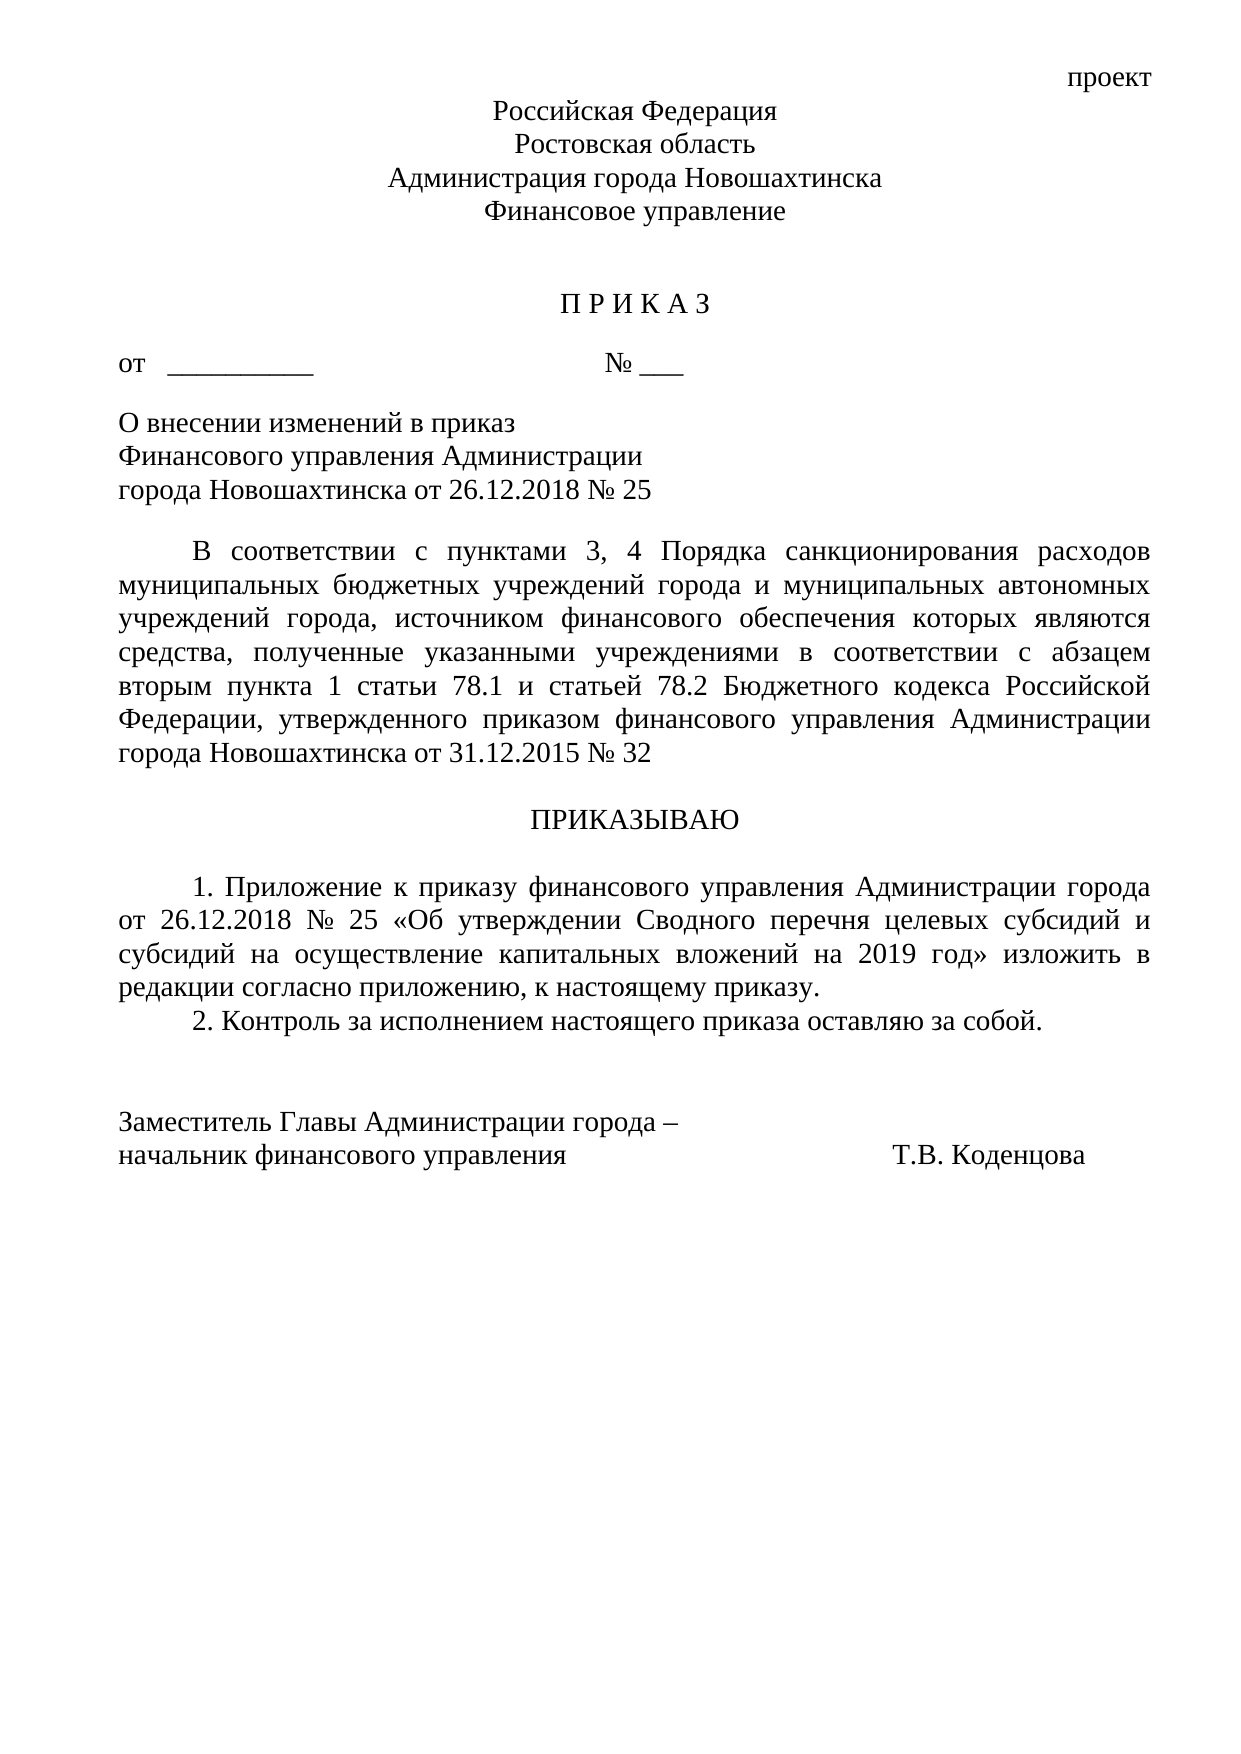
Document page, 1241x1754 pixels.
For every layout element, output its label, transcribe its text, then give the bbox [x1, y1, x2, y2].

text 1. Приложение к приказу финансового управления Администрации города от 26.12.2018 № 25 «Об утверждении Сводного перечня целевых субсидий и субсидий на осуществление капитальных вложений на 2019 год» изложить в редакции согласно приложению, к настоящему приказу. [118, 869, 1152, 1003]
text от __________ № ___ [118, 346, 1152, 379]
text Финансовое управление [118, 193, 1152, 227]
text Финансового управления Администрации [118, 438, 1152, 472]
text города Новошахтинска от 26.12.2018 № 25 [118, 472, 1152, 506]
text Ростовская область [118, 126, 1152, 160]
text 2. Контроль за исполнением настоящего приказа оставляю за собой. [118, 1003, 1152, 1037]
text Заместитель Главы Администрации города – [118, 1104, 1152, 1137]
text ПРИКАЗЫВАЮ [118, 802, 1152, 835]
text О внесении изменений в приказ [118, 405, 1152, 438]
text Российская Федерация [118, 93, 1152, 126]
text Администрация города Новошахтинска [118, 160, 1152, 193]
text проект [118, 59, 1152, 93]
text П Р И К А З [118, 286, 1152, 320]
text В соответствии с пунктами 3, 4 Порядка санкционирования расходов муниципальных бюджетных учреждений города и муниципальных автономных учреждений города, источником финансового обеспечения которых являются средства, полученные указанными учреждениями в соответствии с абзацем вторым пункта 1 статьи 78.1 и статьей 78.2 Бюджетного кодекса Российской Федерации, утвержденного приказом финансового управления Администрации города Новошахтинска от 31.12.2015 № 32 [118, 533, 1152, 768]
text начальник финансового управления Т.В. Коденцова [118, 1137, 1152, 1171]
